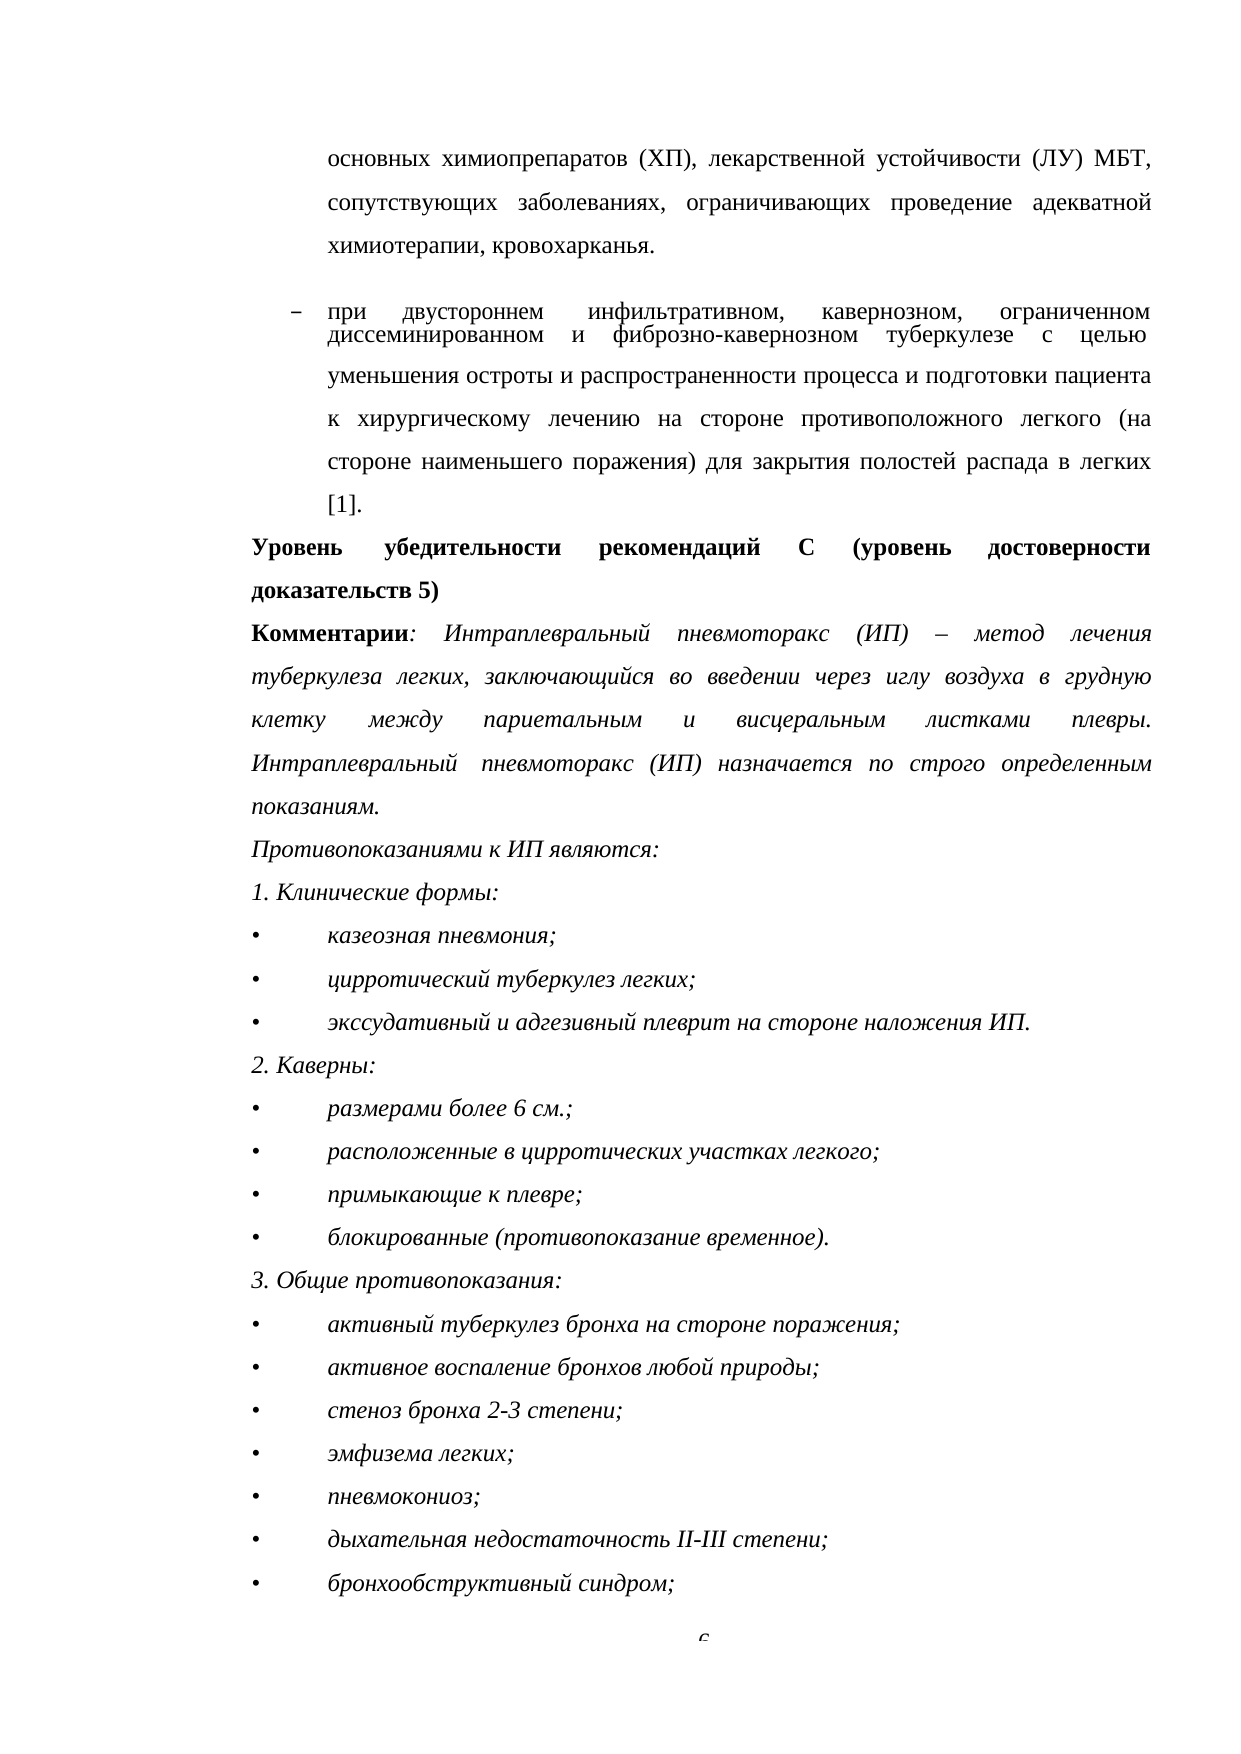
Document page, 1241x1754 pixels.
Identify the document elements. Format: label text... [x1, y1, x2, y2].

subtitle Уровень убедительности рекомендаций С (уровень достоверности доказательств 5) [251, 532, 1152, 604]
text уменьшения остроты и распространенности процесса и подготовки пациента к хирургическому лечению на стороне противоположного легкого (на стороне наименьшего поражения) для закрытия полостей распада в легких [1]. [327, 360, 1152, 517]
list блокированные (противопоказание временное). [251, 1222, 1163, 1251]
list цирротический туберкулез легких; [251, 964, 1163, 992]
list Клинические формы: [251, 877, 1163, 906]
list дыхательная недостаточность II-III степени; [251, 1524, 1163, 1553]
list размерами более 6 см.; [251, 1093, 1163, 1122]
list пневмокониоз; [251, 1481, 1163, 1510]
text – при двустороннем инфильтративном, кавернозном, ограниченном [290, 273, 1163, 331]
text Противопоказаниями к ИП являются: [251, 834, 1163, 863]
list казеозная пневмония; [251, 921, 1163, 949]
list активный туберкулез бронха на стороне поражения; [251, 1309, 1163, 1338]
list стеноз бронха 2-3 степени; [251, 1395, 1163, 1424]
list примыкающие к плевре; [251, 1179, 1163, 1208]
text основных химиопрепаратов (ХП), лекарственной устойчивости (ЛУ) МБТ, сопутствующих заболеваниях, ограничивающих проведение адекватной химиотерапии, кровохарканья. [327, 143, 1152, 258]
list Общие противопоказания: [251, 1266, 1163, 1294]
list Каверны: [251, 1050, 1163, 1079]
list активное воспаление бронхов любой природы; [251, 1352, 1163, 1381]
list расположенные в цирротических участках легкого; [251, 1136, 1163, 1165]
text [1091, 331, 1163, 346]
list экссудативный и адгезивный плеврит на стороне наложения ИП. [251, 1007, 1163, 1036]
list эмфизема легких; [251, 1438, 1163, 1467]
list бронхообструктивный синдром; [251, 1568, 1163, 1596]
text Комментарии: Интраплевральный пневмоторакс (ИП) – метод лечения туберкулеза легких, заключающийся во введении через иглу воздуха в грудную клетку между париетальным и висцеральным листками плевры. Интраплевральный пневмоторакс (ИП) назначается по строго определенным показаниям. [251, 618, 1152, 819]
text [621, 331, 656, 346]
